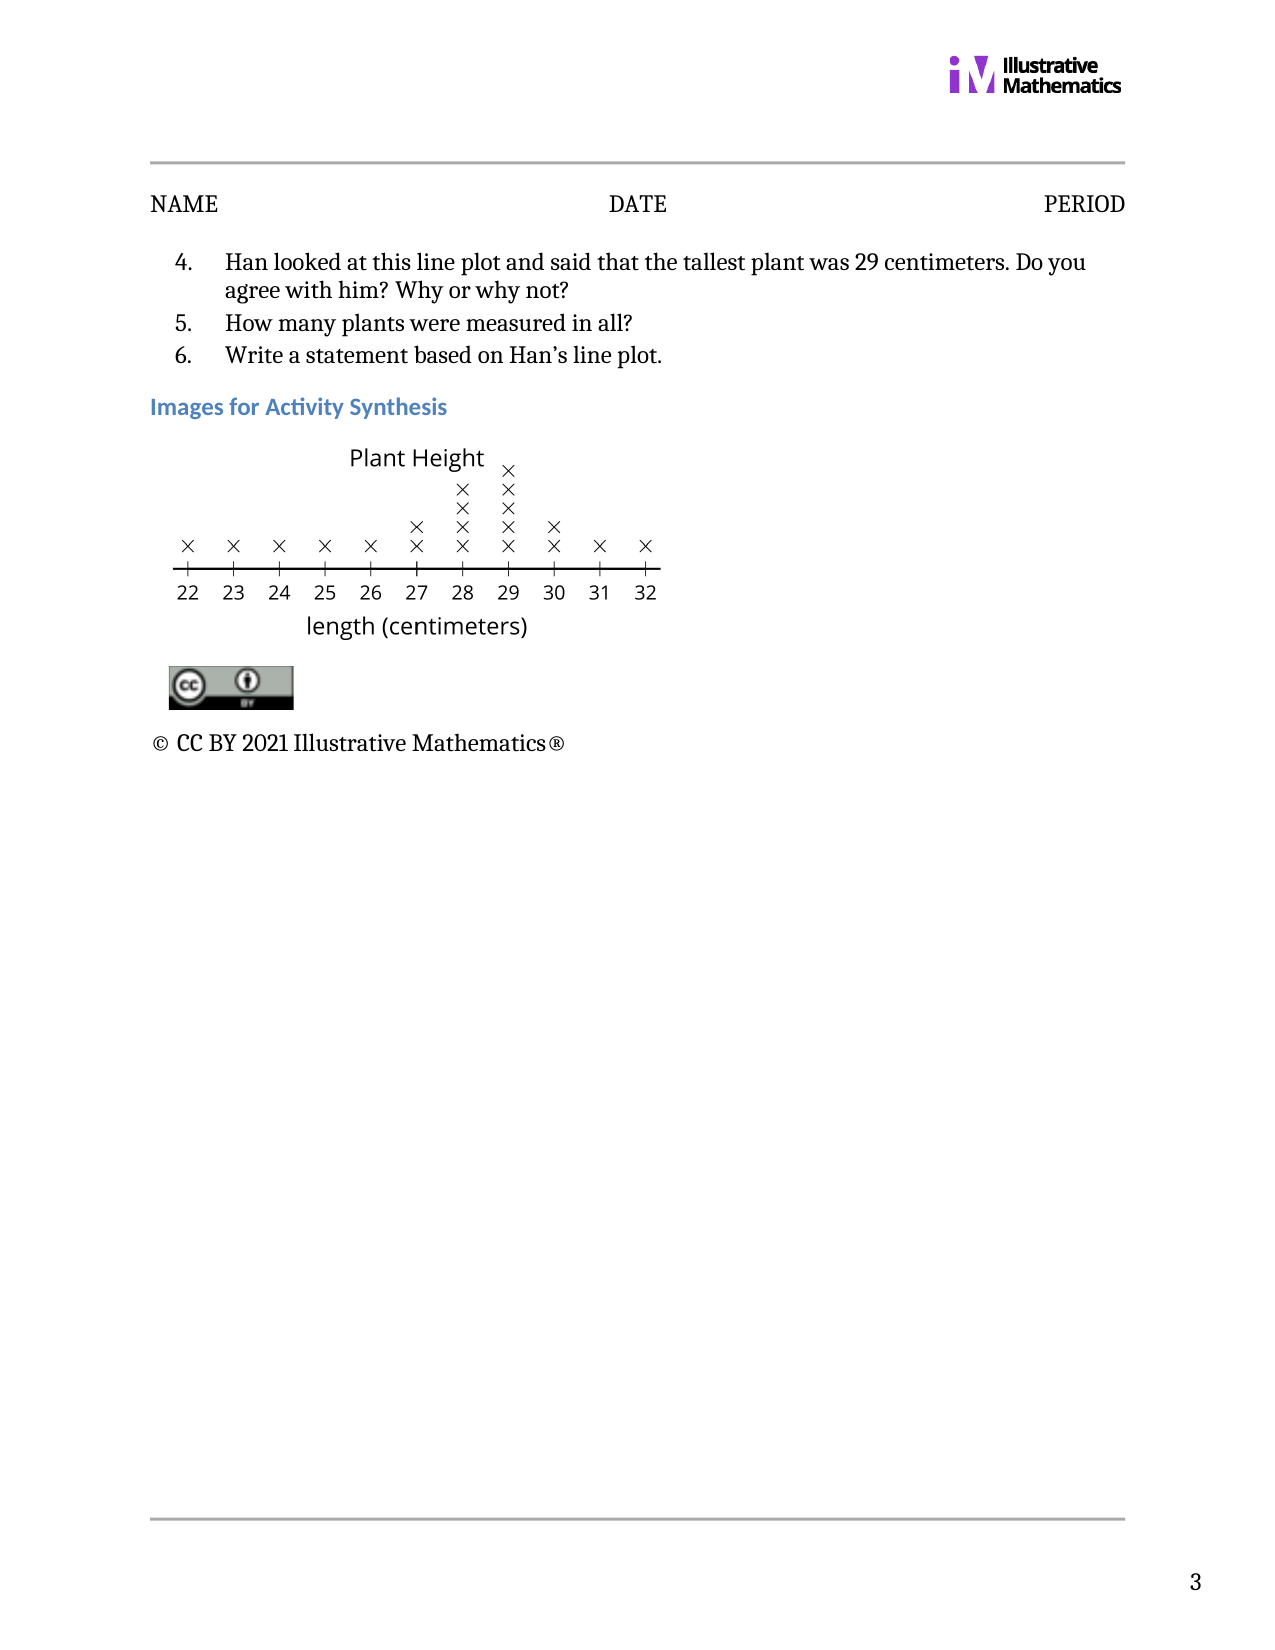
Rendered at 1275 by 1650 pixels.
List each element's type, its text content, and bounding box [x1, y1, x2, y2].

picture [949, 55, 1121, 93]
subtitle Images for Activity Synthesis [150, 391, 1125, 421]
picture [168, 666, 294, 710]
text © CC BY 2021 Illustrative Mathematics® [150, 728, 1125, 757]
picture [168, 440, 665, 648]
list Write a statement based on Han’s line plot. [175, 341, 1125, 370]
list How many plants were measured in all? [175, 309, 1125, 337]
list Han looked at this line plot and said that the tallest plant was 29 centimeters. Do you agree with him? Why or why not? [175, 247, 1125, 305]
